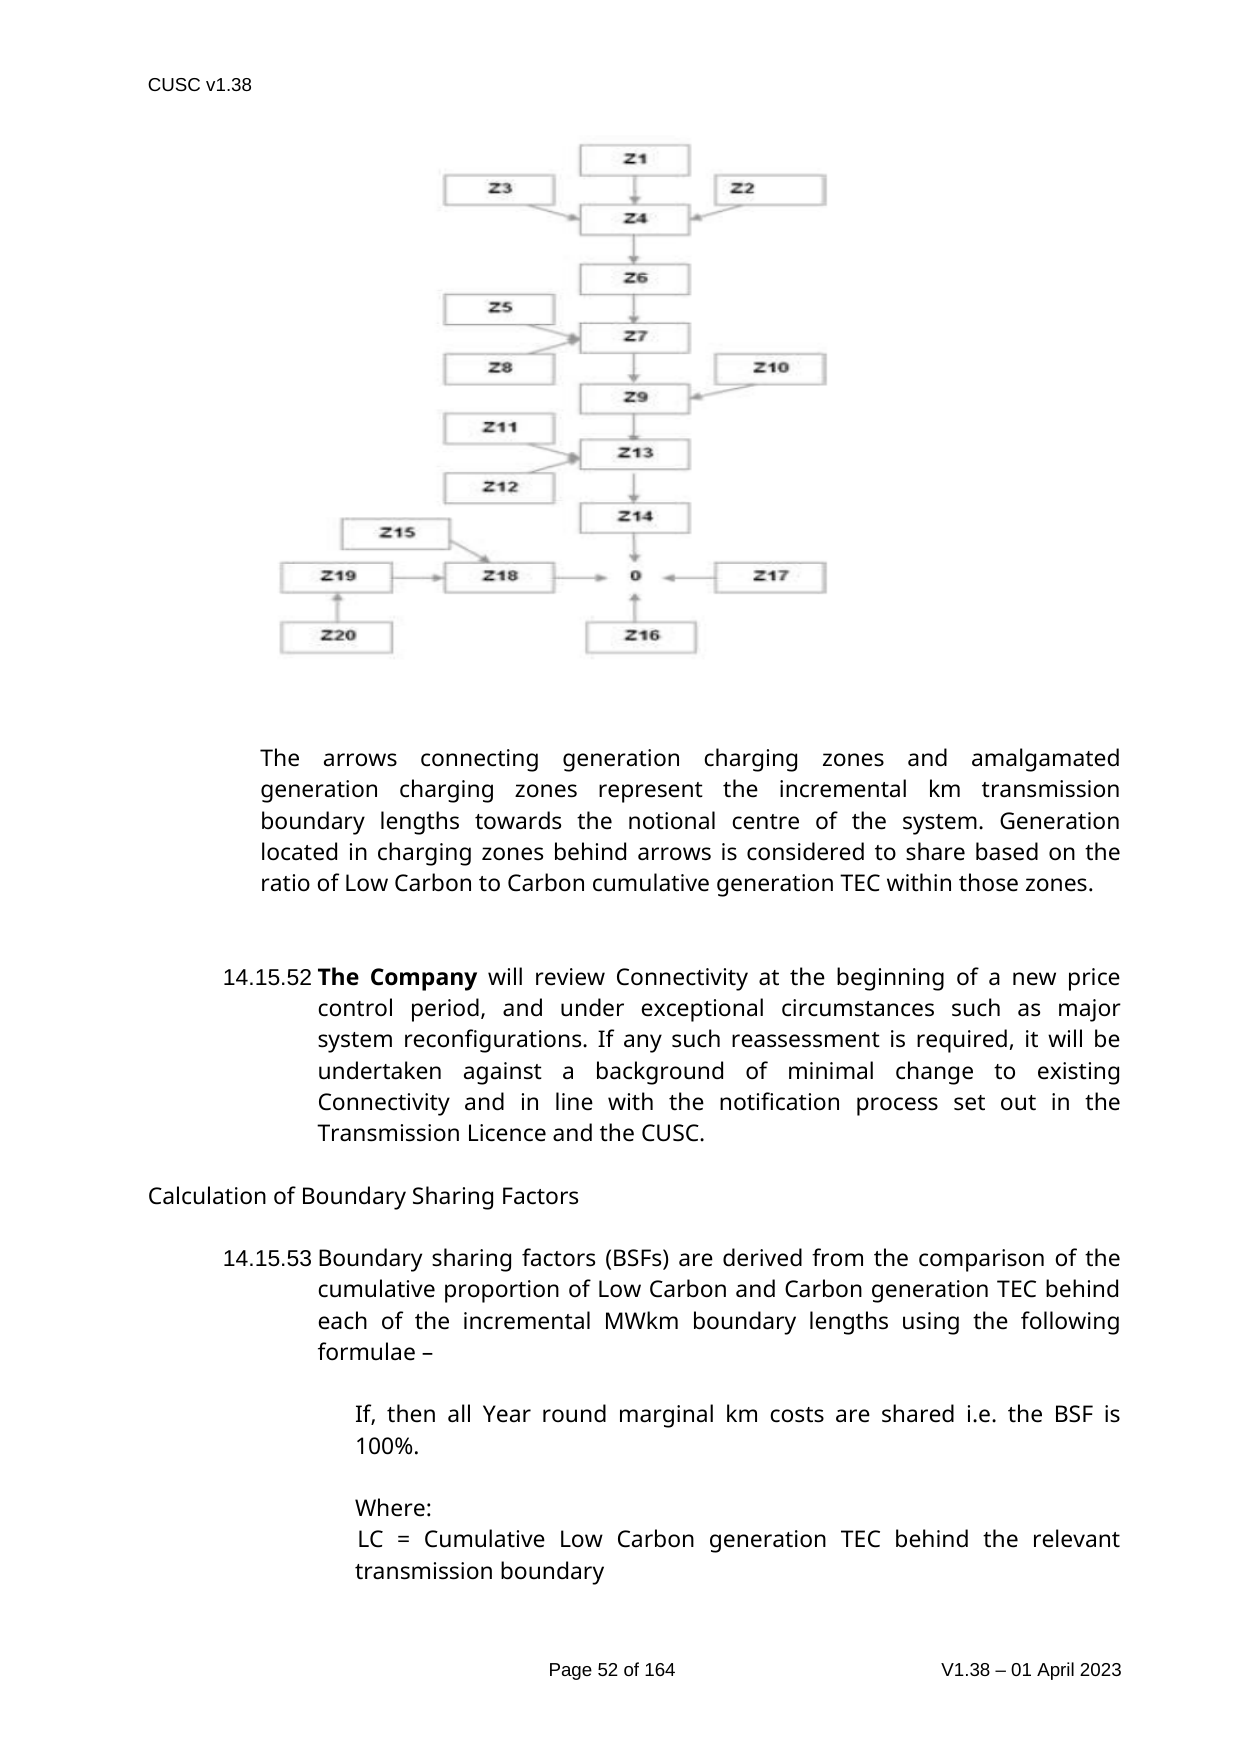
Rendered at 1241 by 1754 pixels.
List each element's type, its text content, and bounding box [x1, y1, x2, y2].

text Where: [355, 1492, 1121, 1523]
list Boundary sharing factors (BSFs) are derived from the comparison of the cumulative proportion of Low Carbon and Carbon generation TEC behind each of the incremental MWkm boundary lengths using the following formulae – [223, 1242, 1121, 1367]
text Calculation of Boundary Sharing Factors [148, 1180, 1121, 1211]
list The Company will review Connectivity at the beginning of a new price control period, and under exceptional circumstances such as major system reconfigurations. If any such reassessment is required, it will be undertaken against a background of minimal change to existing Connectivity and in line with the notification process set out in the Transmission Licence and the CUSC. [223, 961, 1121, 1148]
text If, then all Year round marginal km costs are shared i.e. the BSF is 100%. [355, 1398, 1121, 1461]
text LC = Cumulative Low Carbon generation TEC behind the relevant transmission boundary [355, 1523, 1121, 1586]
picture [260, 118, 873, 711]
text The arrows connecting generation charging zones and amalgamated generation charging zones represent the incremental km transmission boundary lengths towards the notional centre of the system. Generation located in charging zones behind arrows is considered to share based on the ratio of Low Carbon to Carbon cumulative generation TEC within those zones. [260, 742, 1121, 898]
